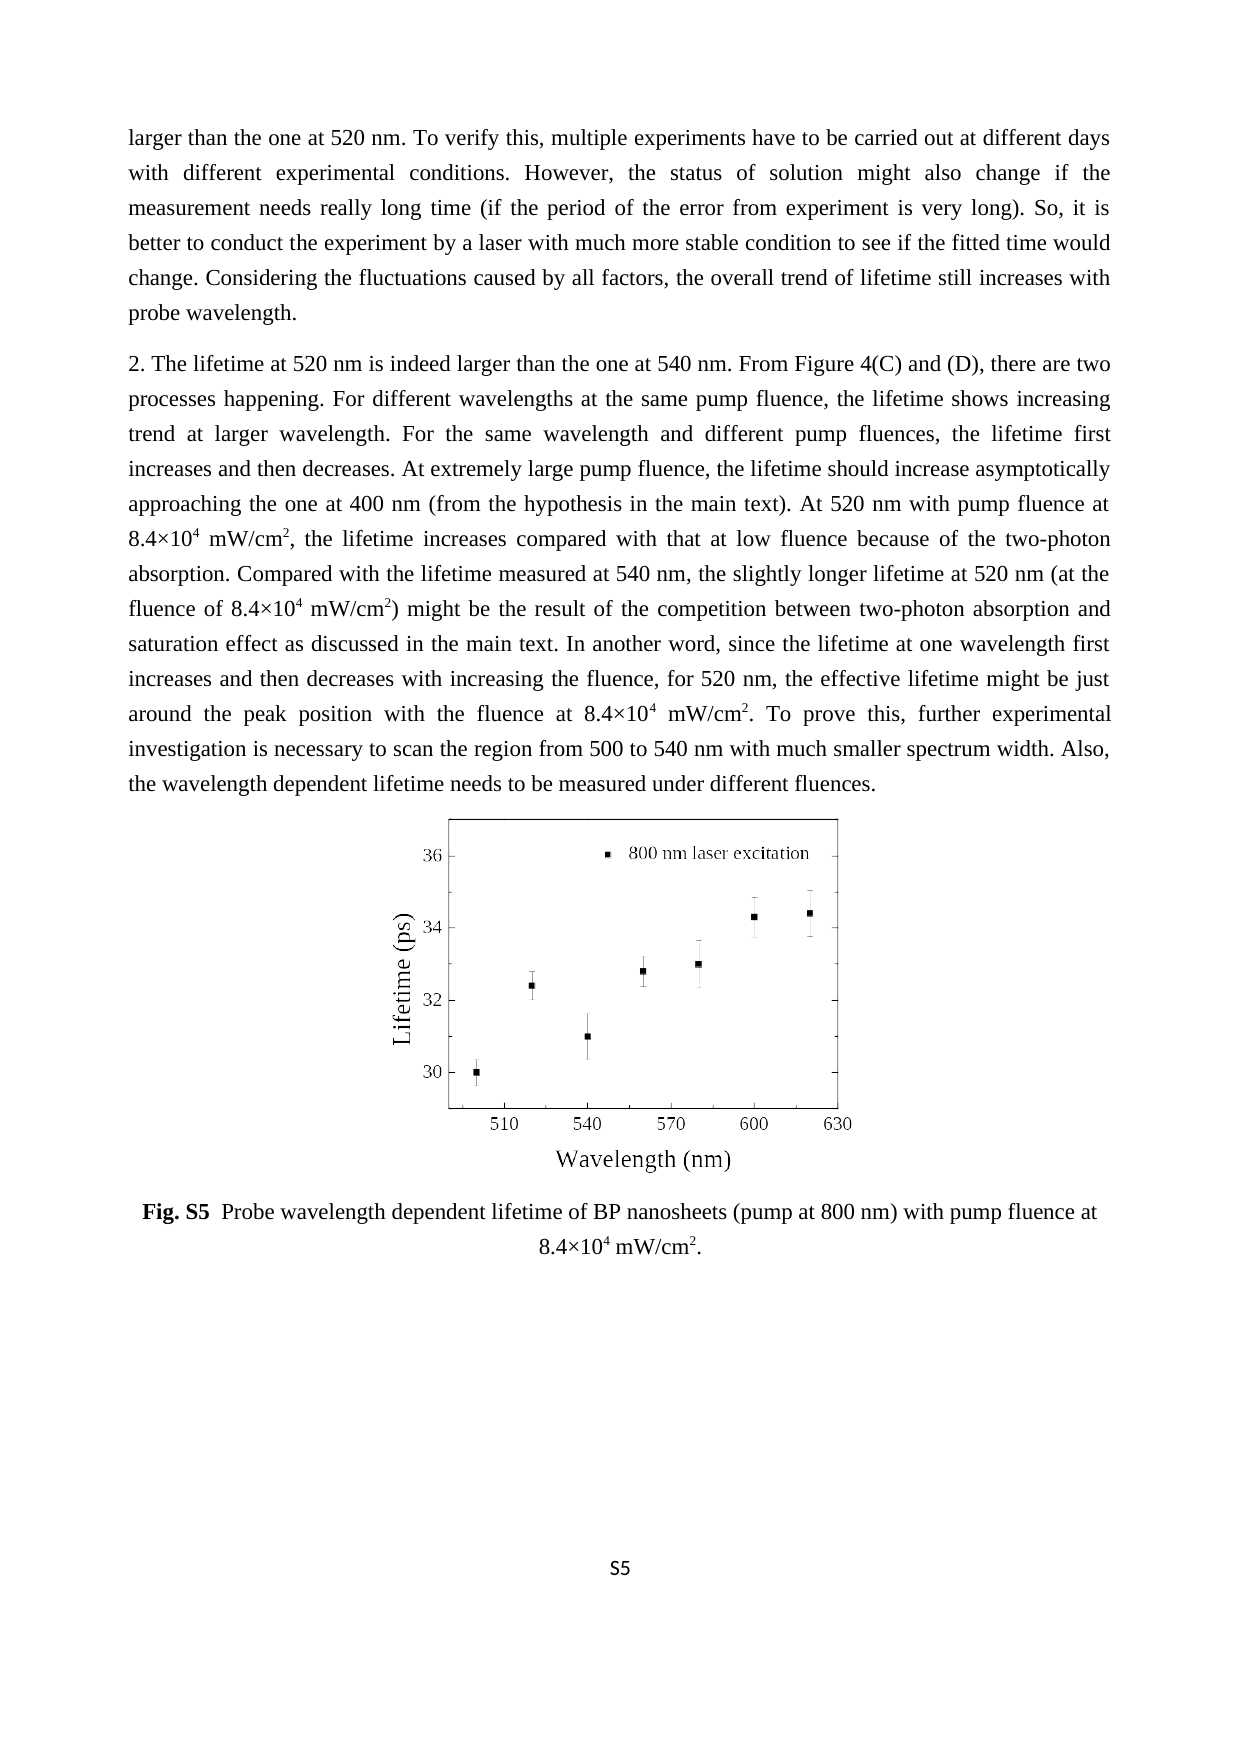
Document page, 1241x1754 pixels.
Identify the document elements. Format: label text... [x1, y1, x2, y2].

text 2. The lifetime at 520 nm is indeed larger than the one at 540 nm. From Figure 4(C) and (D), there are two processes happening. For different wavelengths at the same pump fluence, the lifetime shows increasing trend at larger wavelength. For the same wavelength and different pump fluences, the lifetime first increases and then decreases. At extremely large pump fluence, the lifetime should increase asymptotically approaching the one at 400 nm (from the hypothesis in the main text). At 520 nm with pump fluence at 8.4×104 mW/cm2, the lifetime increases compared with that at low fluence because of the two-photon absorption. Compared with the lifetime measured at 540 nm, the slightly longer lifetime at 520 nm (at the fluence of 8.4×104 mW/cm2) might be the result of the competition between two-photon absorption and saturation effect as discussed in the main text. In another word, since the lifetime at one wavelength first increases and then decreases with increasing the fluence, for 520 nm, the effective lifetime might be just around the peak position with the fluence at 8.4×104 mW/cm2. To prove this, further experimental investigation is necessary to scan the region from 500 to 540 nm with much smaller spectrum width. Also, the wavelength dependent lifetime needs to be measured under different fluences. [128, 347, 1112, 800]
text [128, 121, 1112, 329]
text Fig. S5 Probe wavelength dependent lifetime of BP nanosheets (pump at 800 nm) with pump fluence at 8.4×104 mW/cm2. [128, 1195, 1112, 1262]
